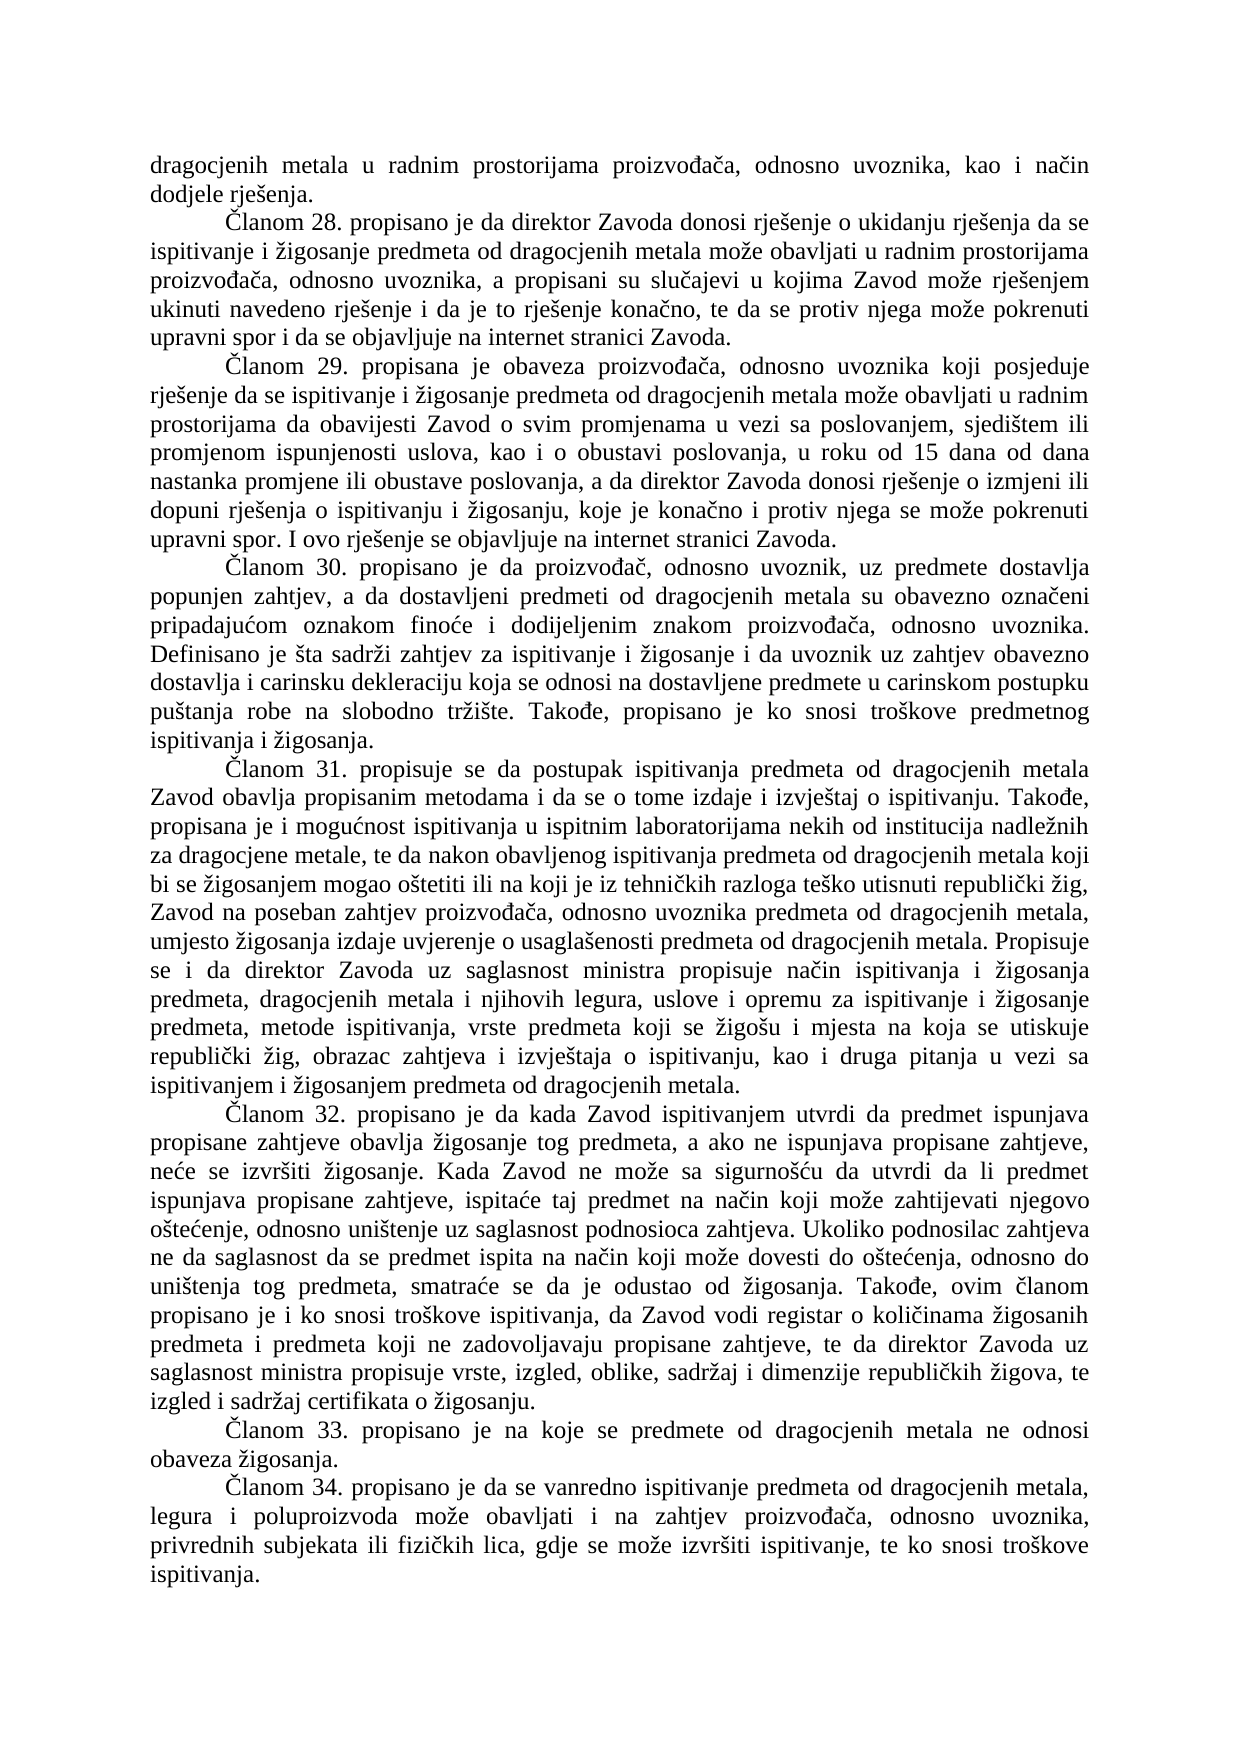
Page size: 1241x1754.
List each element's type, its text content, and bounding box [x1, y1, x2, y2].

text Članom 34. propisano je da se vanredno ispitivanje predmeta od dragocjenih metala, legura i poluproizvoda može obavljati i na zahtjev proizvođača, odnosno uvoznika, privrednih subjekata ili fizičkih lica, gdje se može izvršiti ispitivanje, te ko snosi troškove ispitivanja. [150, 1472, 1090, 1587]
text Članom 32. propisano je da kada Zavod ispitivanjem utvrdi da predmet ispunjava propisane zahtjeve obavlja žigosanje tog predmeta, a ako ne ispunjava propisane zahtjeve, neće se izvršiti žigosanje. Kada Zavod ne može sa sigurnošću da utvrdi da li predmet ispunjava propisane zahtjeve, ispitaće taj predmet na način koji može zahtijevati njegovo oštećenje, odnosno uništenje uz saglasnost podnosioca zahtjeva. Ukoliko podnosilac zahtjeva ne da saglasnost da se predmet ispita na način koji može dovesti do oštećenja, odnosno do uništenja tog predmeta, smatraće se da je odustao od žigosanja. Takođe, ovim članom propisano je i ko snosi troškove ispitivanja, da Zavod vodi registar o količinama žigosanih predmeta i predmeta koji ne zadovoljavaju propisane zahtjeve, te da direktor Zavoda uz saglasnost ministra propisuje vrste, izgled, oblike, sadržaj i dimenzije republičkih žigova, te izgled i sadržaj certifikata o žigosanju. [150, 1099, 1090, 1415]
text Članom 30. propisano je da proizvođač, odnosno uvoznik, uz predmete dostavlja popunjen zahtjev, a da dostavljeni predmeti od dragocjenih metala su obavezno označeni pripadajućom oznakom finoće i dodijeljenim znakom proizvođača, odnosno uvoznika. Definisano je šta sadrži zahtjev za ispitivanje i žigosanje i da uvoznik uz zahtjev obavezno dostavlja i carinsku dekleraciju koja se odnosi na dostavljene predmete u carinskom postupku puštanja robe na slobodno tržište. Takođe, propisano je ko snosi troškove predmetnog ispitivanja i žigosanja. [150, 552, 1090, 754]
text Članom 29. propisana je obaveza proizvođača, odnosno uvoznika koji posjeduje rješenje da se ispitivanje i žigosanje predmeta od dragocjenih metala može obavljati u radnim prostorijama da obavijesti Zavod o svim promjenama u vezi sa poslovanjem, sjedištem ili promjenom ispunjenosti uslova, kao i o obustavi poslovanja, u roku od 15 dana od dana nastanka promjene ili obustave poslovanja, a da direktor Zavoda donosi rješenje o izmjeni ili dopuni rješenja o ispitivanju i žigosanju, koje je konačno i protiv njega se može pokrenuti upravni spor. I ovo rješenje se objavljuje na internet stranici Zavoda. [150, 351, 1090, 552]
text Članom 28. propisano je da direktor Zavoda donosi rješenje o ukidanju rješenja da se ispitivanje i žigosanje predmeta od dragocjenih metala može obavljati u radnim prostorijama proizvođača, odnosno uvoznika, a propisani su slučajevi u kojima Zavod može rješenjem ukinuti navedeno rješenje i da je to rješenje konačno, te da se protiv njega može pokrenuti upravni spor i da se objavljuje na internet stranici Zavoda. [150, 207, 1090, 351]
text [150, 150, 1090, 207]
text Članom 33. propisano je na koje se predmete od dragocjenih metala ne odnosi obaveza žigosanja. [150, 1415, 1090, 1472]
text Članom 31. propisuje se da postupak ispitivanja predmeta od dragocjenih metala Zavod obavlja propisanim metodama i da se o tome izdaje i izvještaj o ispitivanju. Takođe, propisana je i mogućnost ispitivanja u ispitnim laboratorijama nekih od institucija nadležnih za dragocjene metale, te da nakon obavljenog ispitivanja predmeta od dragocjenih metala koji bi se žigosanjem mogao oštetiti ili na koji je iz tehničkih razloga teško utisnuti republički žig, Zavod na poseban zahtjev proizvođača, odnosno uvoznika predmeta od dragocjenih metala, umjesto žigosanja izdaje uvjerenje o usaglašenosti predmeta od dragocjenih metala. Propisuje se i da direktor Zavoda uz saglasnost ministra propisuje način ispitivanja i žigosanja predmeta, dragocjenih metala i njihovih legura, uslove i opremu za ispitivanje i žigosanje predmeta, metode ispitivanja, vrste predmeta koji se žigošu i mjesta na koja se utiskuje republički žig, obrazac zahtjeva i izvještaja o ispitivanju, kao i druga pitanja u vezi sa ispitivanjem i žigosanjem predmeta od dragocjenih metala. [150, 754, 1090, 1099]
